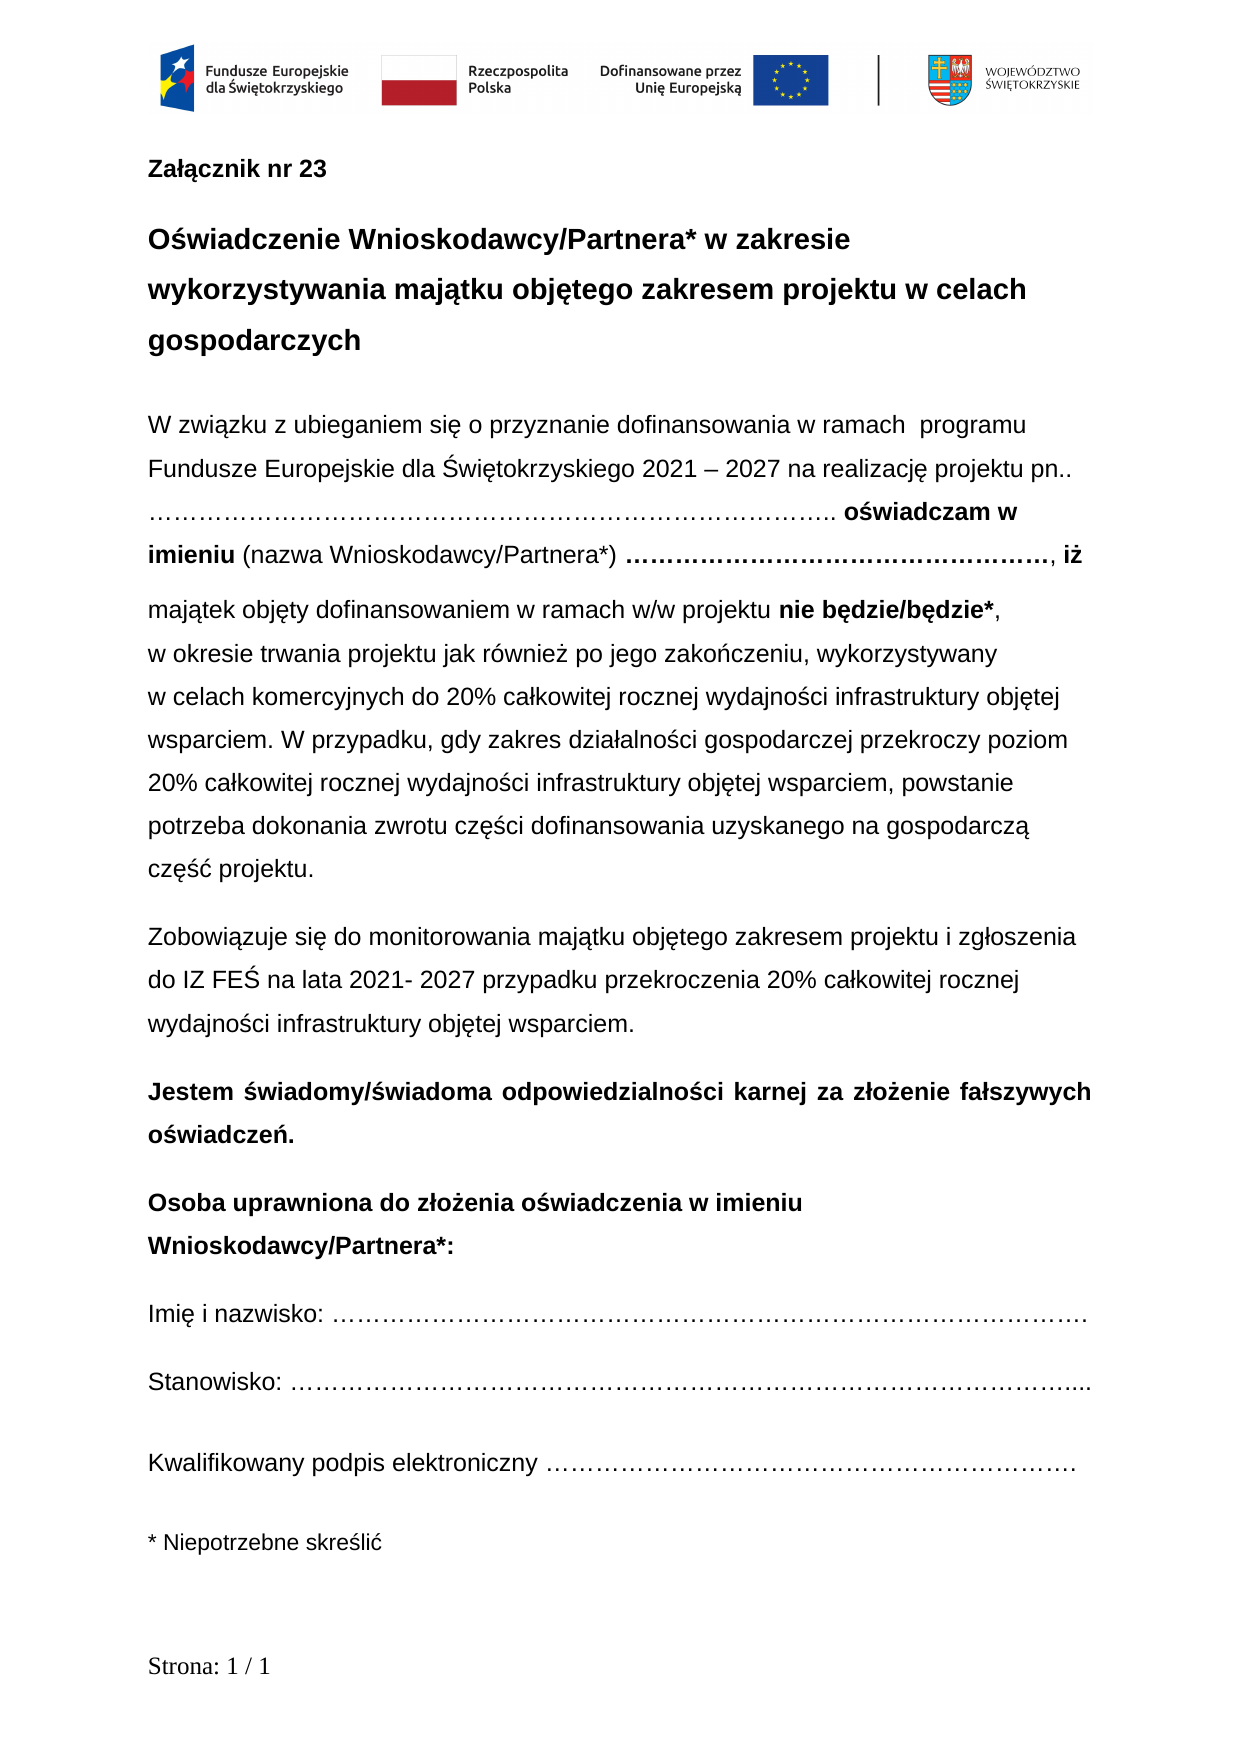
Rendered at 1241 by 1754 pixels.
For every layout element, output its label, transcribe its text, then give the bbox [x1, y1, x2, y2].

text Jestem świadomy/świadoma odpowiedzialności karnej za złożenie fałszywych oświadczeń. [148, 1077, 1093, 1148]
text Oświadczenie Wnioskodawcy/Partnera* w zakresie wykorzystywania majątku objętego zakresem projektu w celach gospodarczych [148, 222, 1093, 356]
text W związku z ubieganiem się o przyznanie dofinansowania w ramach programu Fundusze Europejskie dla Świętokrzyskiego 2021 – 2027 na realizację projektu pn..……………………………………………………………………….. oświadczam w imieniu (nazwa Wnioskodawcy/Partnera*) ……………………………………………, iż [148, 410, 1093, 568]
text Zobowiązuje się do monitorowania majątku objętego zakresem projektu i zgłoszenia do IZ FEŚ na lata 2021- 2027 przypadku przekroczenia 20% całkowitej rocznej wydajności infrastruktury objętej wsparciem. [148, 922, 1093, 1037]
text Osoba uprawniona do złożenia oświadczenia w imieniu Wnioskodawcy/Partnera*: [148, 1188, 1093, 1260]
text Kwalifikowany podpis elektroniczny ………………………………………………………. [148, 1448, 1093, 1477]
picture [147, 41, 1093, 115]
text majątek objęty dofinansowaniem w ramach w/w projektu nie będzie/będzie*, w okresie trwania projektu jak również po jego zakończeniu, wykorzystywany w celach komercyjnych do 20% całkowitej rocznej wydajności infrastruktury objętej wsparciem. W przypadku, gdy zakres działalności gospodarczej przekroczy poziom 20% całkowitej rocznej wydajności infrastruktury objętej wsparciem, powstanie potrzeba dokonania zwrotu części dofinansowania uzyskanego na gospodarczą część projektu. [148, 595, 1093, 883]
text Stanowisko: ………………………………………………………………………………….... [148, 1367, 1093, 1396]
text * Niepotrzebne skreślić [148, 1528, 1093, 1555]
text Imię i nazwisko: ………………………………………………………………………………. [148, 1299, 1093, 1328]
text Załącznik nr 23 [148, 154, 1093, 183]
